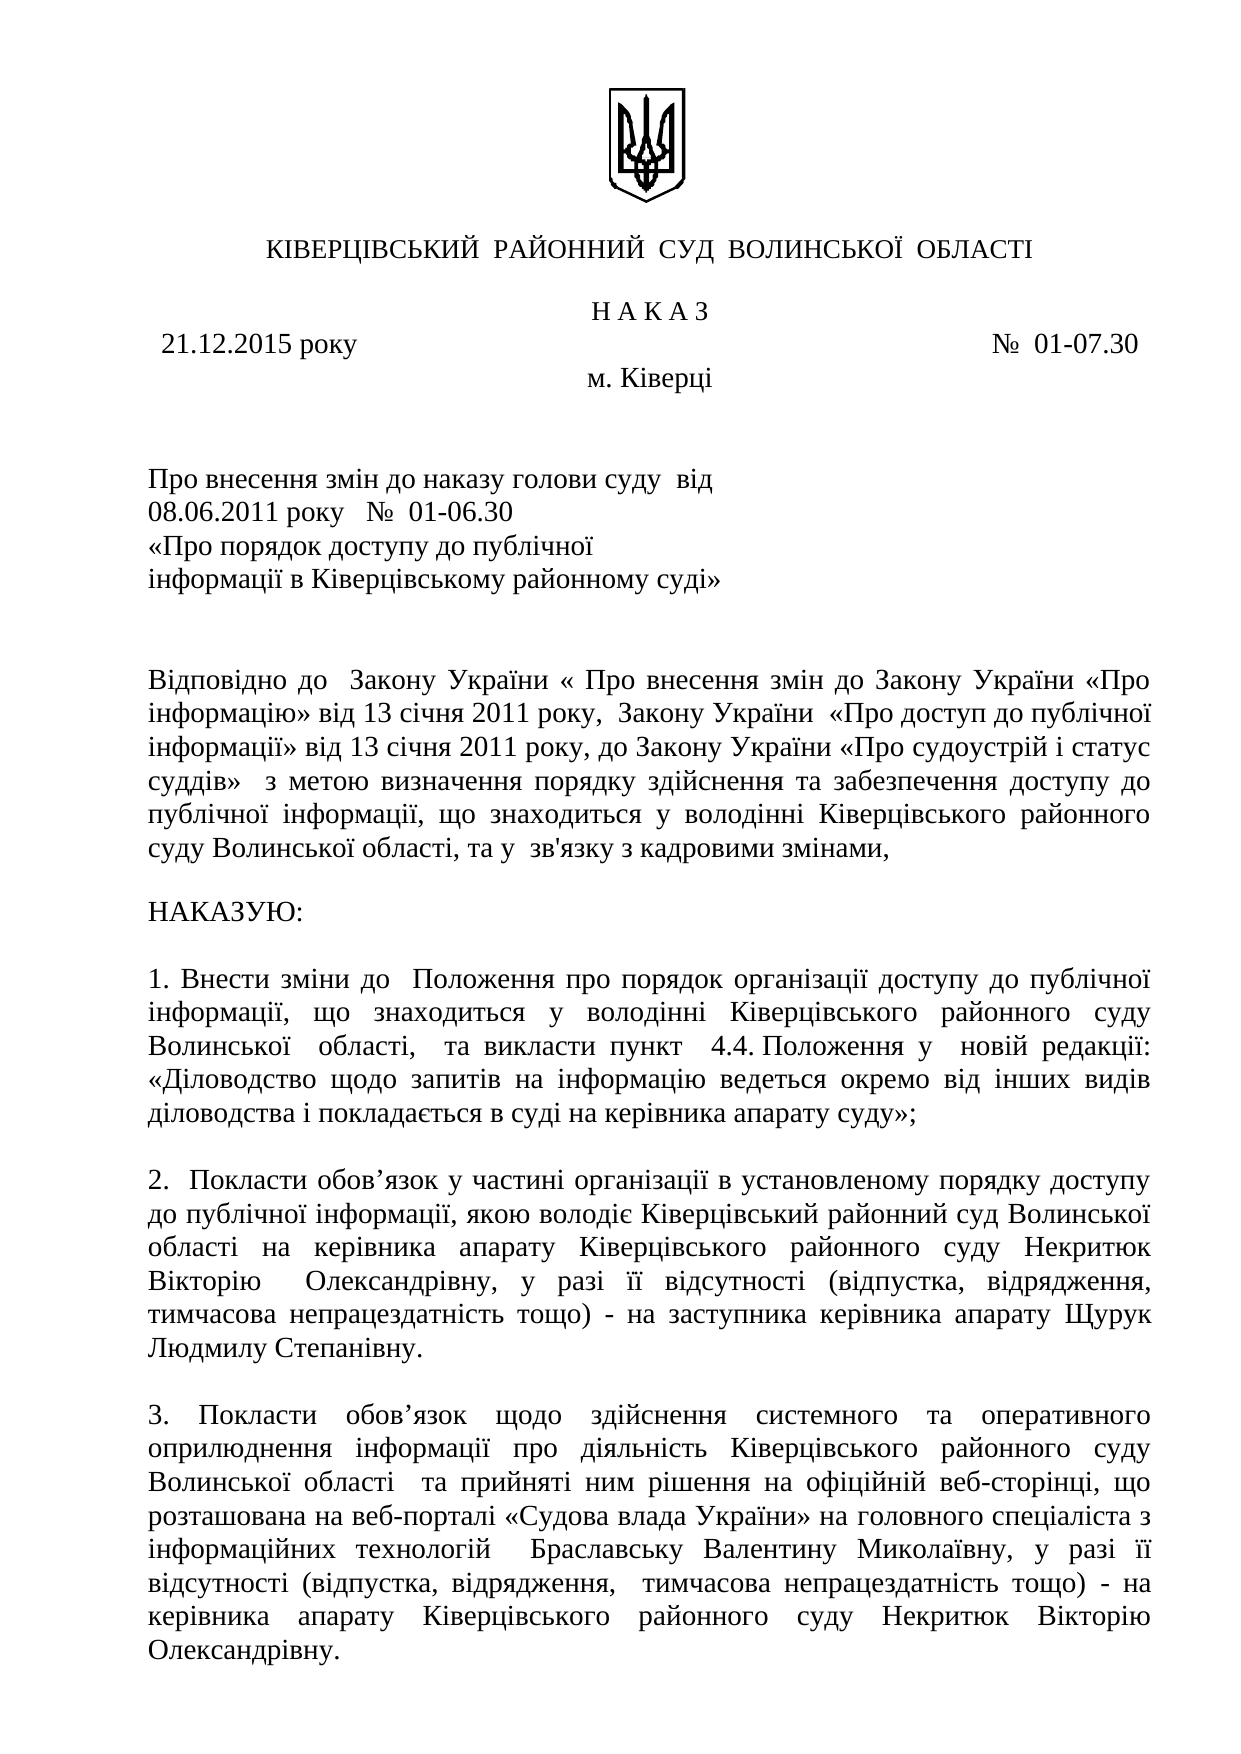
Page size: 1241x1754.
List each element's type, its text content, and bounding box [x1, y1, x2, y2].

text 08.06.2011 року № 01-06.30 [148, 494, 1152, 528]
text КІВЕРЦІВСЬКИЙ РАЙОННИЙ СУД ВОЛИНСЬКОЇ ОБЛАСТІ [148, 233, 1152, 264]
text 3. Покласти обов’язок щодо здійснення системного та оперативного оприлюднення інформації про діяльність Ківерцівського районного суду Волинської області та прийняті ним рішення на офіційній веб-сторінці, що розташована на веб-порталі «Судова влада України» на головного спеціаліста з інформаційних технологій Браславську Валентину Миколаївну, у разі її відсутності (відпустка, відрядження, тимчасова непрацездатність тощо) - на керівника апарату Ківерцівського районного суду Некритюк Вікторію Олександрівну. [148, 1397, 1152, 1665]
text Про внесення змін до наказу голови суду від [148, 461, 1152, 494]
text 2. Покласти обов’язок у частині організації в установленому порядку доступу до публічної інформації, якою володіє Ківерцівський районний суд Волинської області на керівника апарату Ківерцівського районного суду Некритюк Вікторію Олександрівну, у разі її відсутності (відпустка, відрядження, тимчасова непрацездатність тощо) - на заступника керівника апарату Щурук Людмилу Степанівну. [148, 1162, 1152, 1363]
text 21.12.2015 року № 01-07.30 [148, 327, 1152, 360]
text Відповідно до Закону України « Про внесення змін до Закону України «Про інформацію» від 13 січня 2011 року, Закону України «Про доступ до публічної інформації» від 13 січня 2011 року, до Закону України «Про судоустрій і статус суддів» з метою визначення порядку здійснення та забезпечення доступу до публічної інформації, що знаходиться у володінні Ківерцівського районного суду Волинської області, та у зв'язку з кадровими змінами, [148, 662, 1152, 863]
text 1. Внести зміни до Положення про порядок організації доступу до публічної інформації, що знаходиться у володінні Ківерцівського районного суду Волинської області, та викласти пункт 4.4. Положення у новій редакції: «Діловодство щодо запитів на інформацію ведеться окремо від інших видів діловодства і покладається в суді на керівника апарату суду»; [148, 961, 1152, 1129]
text м. Ківерці [148, 360, 1152, 394]
text НАКАЗУЮ: [148, 894, 1152, 927]
text «Про порядок доступу до публічної [148, 528, 1152, 561]
text Н А К А З [148, 296, 1152, 327]
text інформації в Ківерцівському районному суді» [148, 561, 1152, 595]
